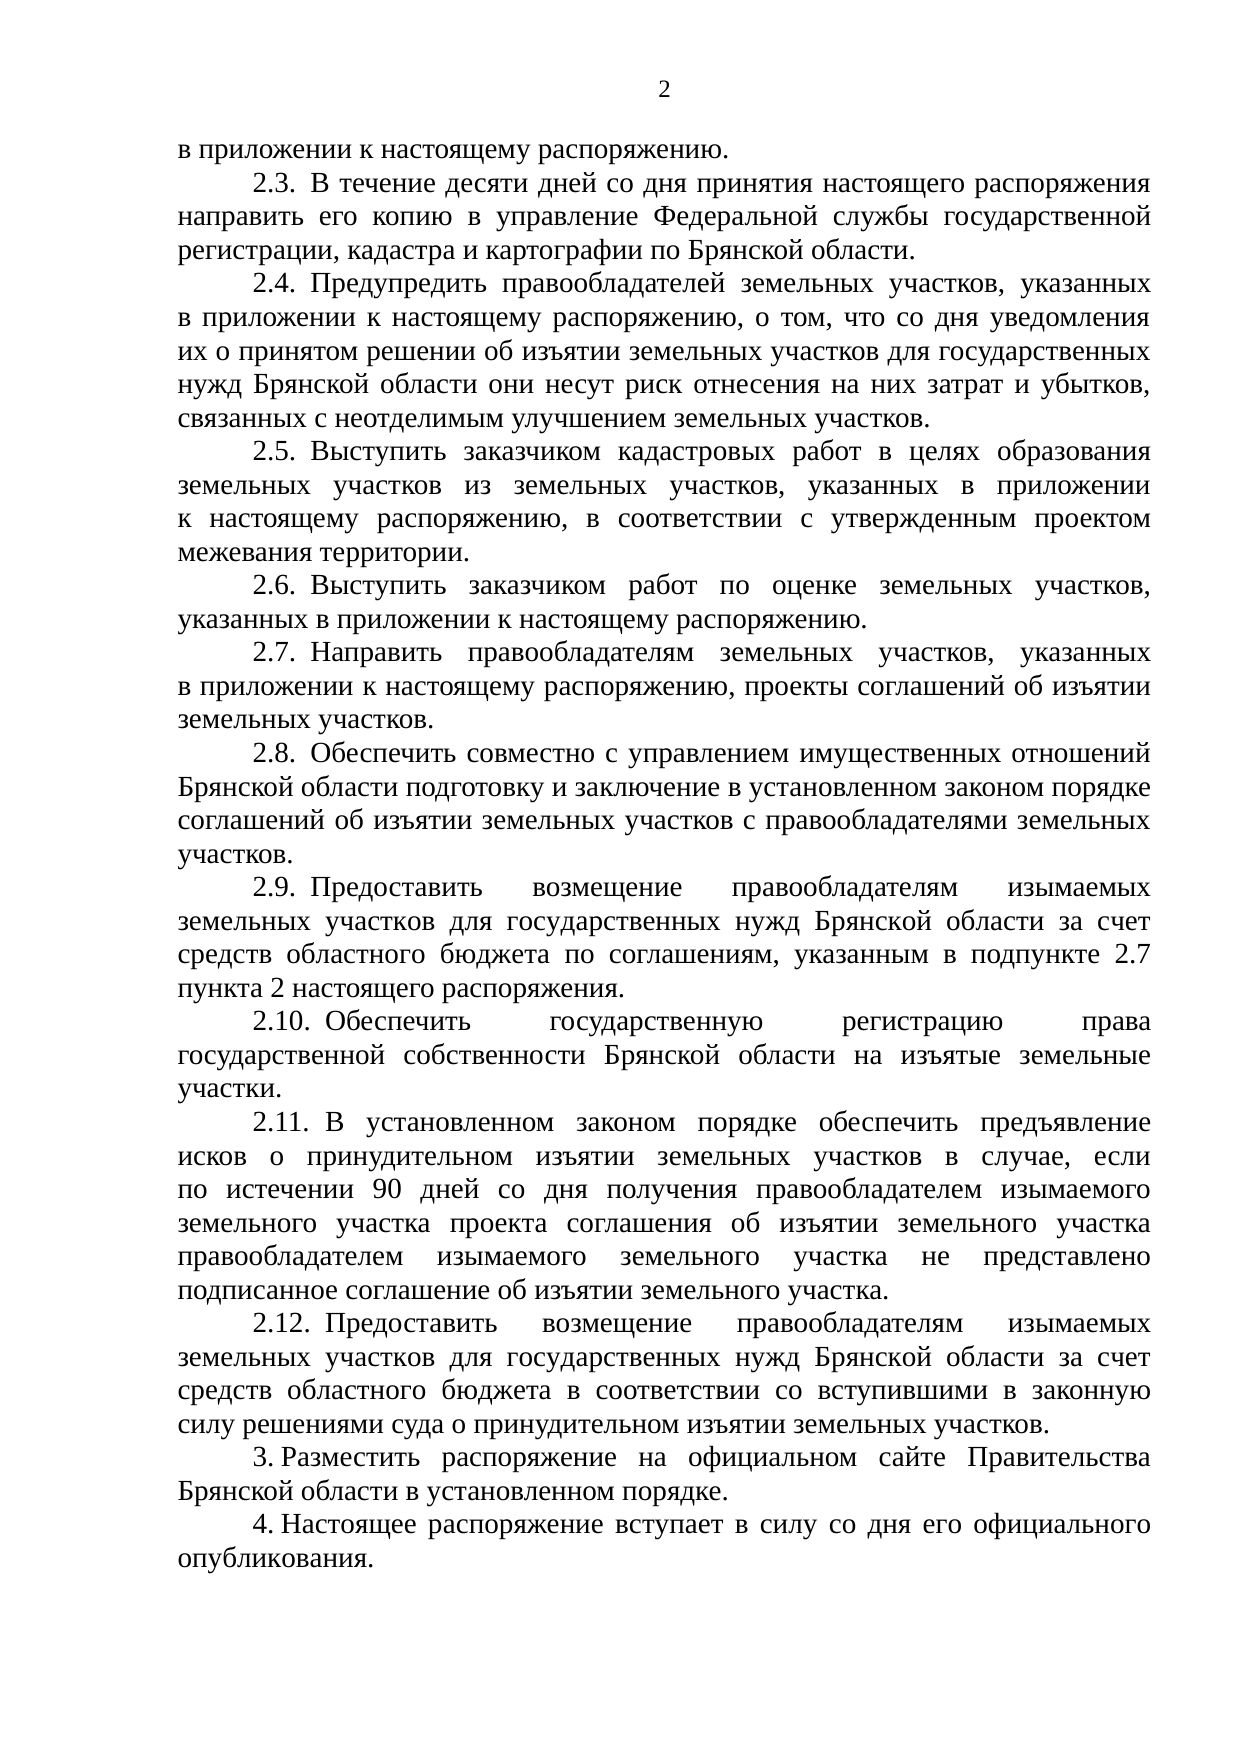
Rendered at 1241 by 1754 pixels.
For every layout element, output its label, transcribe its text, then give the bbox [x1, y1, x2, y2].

text 2.4. Предупредить правообладателей земельных участков, указанных в приложении к настоящему распоряжению, о том, что со дня уведомления их о принятом решении об изъятии земельных участков для государственных нужд Брянской области они несут риск отнесения на них затрат и убытков, связанных с неотделимым улучшением земельных участков. [177, 266, 1152, 433]
text 2.11. В установленном законом порядке обеспечить предъявление исков о принудительном изъятии земельных участков в случае, если по истечении 90 дней со дня получения правообладателем изымаемого земельного участка проекта соглашения об изъятии земельного участка правообладателем изымаемого земельного участка не представлено подписанное соглашение об изъятии земельного участка. [177, 1104, 1152, 1305]
text 2.10. Обеспечить государственную регистрацию права государственной собственности Брянской области на изъятые земельные участки. [177, 1003, 1152, 1104]
text 3. Разместить распоряжение на официальном сайте Правительства Брянской области в установленном порядке. [177, 1439, 1152, 1507]
text 2.12. Предоставить возмещение правообладателям изымаемых земельных участков для государственных нужд Брянской области за счет средств областного бюджета в соответствии со вступившими в законную силу решениями суда о принудительном изъятии земельных участков. [177, 1305, 1152, 1439]
text 2.6. Выступить заказчиком работ по оценке земельных участков, указанных в приложении к настоящему распоряжению. [177, 567, 1152, 634]
text 2.9. Предоставить возмещение правообладателям изымаемых земельных участков для государственных нужд Брянской области за счет средств областного бюджета по соглашениям, указанным в подпункте 2.7 пункта 2 настоящего распоряжения. [177, 869, 1152, 1003]
text 2.8. Обеспечить совместно с управлением имущественных отношений Брянской области подготовку и заключение в установленном законом порядке соглашений об изъятии земельных участков с правообладателями земельных участков. [177, 735, 1152, 869]
text 2.7. Направить правообладателям земельных участков, указанных в приложении к настоящему распоряжению, проекты соглашений об изъятии земельных участков. [177, 634, 1152, 735]
text 2.3. В течение десяти дней со дня принятия настоящего распоряжения направить его копию в управление Федеральной службы государственной регистрации, кадастра и картографии по Брянской области. [177, 165, 1152, 266]
text 4. Настоящее распоряжение вступает в силу со дня его официального опубликования. [177, 1507, 1152, 1574]
text 2.5. Выступить заказчиком кадастровых работ в целях образования земельных участков из земельных участков, указанных в приложении к настоящему распоряжению, в соответствии с утвержденным проектом межевания территории. [177, 433, 1152, 567]
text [177, 131, 1152, 165]
